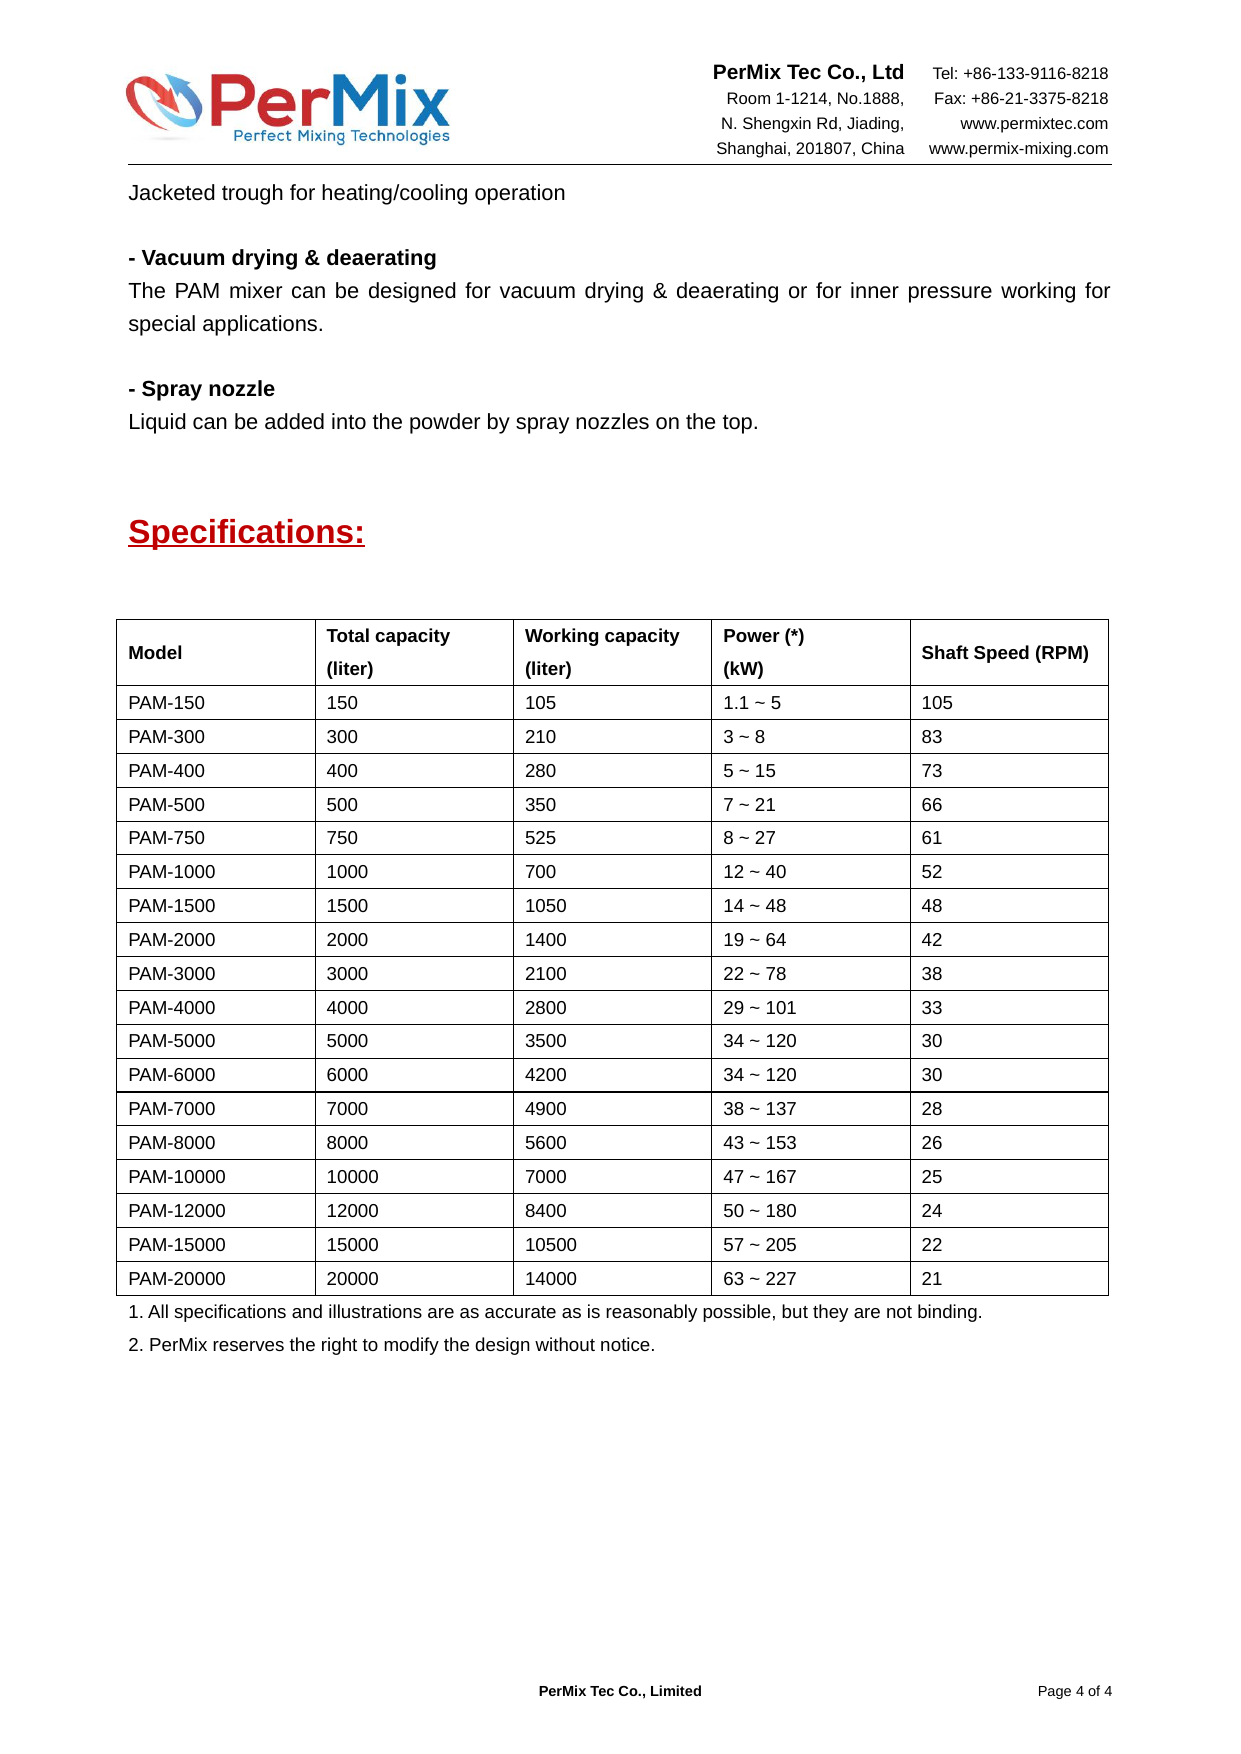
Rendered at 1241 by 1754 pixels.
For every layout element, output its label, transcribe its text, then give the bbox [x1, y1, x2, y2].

table_cell 105 [514, 686, 711, 719]
table_cell 26 [911, 1126, 1108, 1159]
table_cell PAM-1000 [117, 855, 315, 888]
table_cell 14 ~ 48 [712, 889, 910, 922]
table_cell 15000 [316, 1228, 513, 1261]
table_header Model [117, 620, 315, 685]
table_cell 8000 [316, 1126, 513, 1159]
table_cell 47 ~ 167 [712, 1160, 910, 1193]
table_cell 6000 [316, 1059, 513, 1091]
table_cell 22 [911, 1228, 1108, 1261]
table_cell 25 [911, 1160, 1108, 1193]
table_cell 7000 [316, 1093, 513, 1125]
table_cell 3500 [514, 1025, 711, 1057]
table_cell 150 [316, 686, 513, 719]
table_header Working capacity (liter) [514, 620, 711, 685]
picture [122, 66, 467, 152]
table_cell 42 [911, 923, 1108, 956]
table_cell PAM-15000 [117, 1228, 315, 1261]
table_cell 28 [911, 1093, 1108, 1125]
table_cell 4000 [316, 991, 513, 1024]
table_cell 14000 [514, 1262, 711, 1294]
table_cell 4900 [514, 1093, 711, 1125]
table_cell 33 [911, 991, 1108, 1024]
text - Spray nozzle [128, 373, 1112, 405]
table_cell 750 [316, 822, 513, 854]
table_cell 50 ~ 180 [712, 1194, 910, 1227]
table_cell 34 ~ 120 [712, 1059, 910, 1091]
table_cell 1.1 ~ 5 [712, 686, 910, 719]
table_cell 38 ~ 137 [712, 1093, 910, 1125]
table_cell 700 [514, 855, 711, 888]
table_cell 3000 [316, 957, 513, 990]
table_cell 525 [514, 822, 711, 854]
table_cell 1050 [514, 889, 711, 922]
table_cell 57 ~ 205 [712, 1228, 910, 1261]
table_cell 5 ~ 15 [712, 754, 910, 787]
table_cell 73 [911, 754, 1108, 787]
table_cell PAM-750 [117, 822, 315, 854]
text - Vacuum drying & deaerating [128, 241, 1112, 274]
table_cell 48 [911, 889, 1108, 922]
table_cell 8 ~ 27 [712, 822, 910, 854]
table_cell 300 [316, 720, 513, 753]
table_cell 12000 [316, 1194, 513, 1227]
table_cell 7000 [514, 1160, 711, 1193]
table_cell PAM-500 [117, 788, 315, 821]
table_cell PAM-7000 [117, 1093, 315, 1125]
table_cell PAM-400 [117, 754, 315, 787]
table_cell 29 ~ 101 [712, 991, 910, 1024]
table_cell PAM-300 [117, 720, 315, 753]
table_cell 1000 [316, 855, 513, 888]
text 1. All specifications and illustrations are as accurate as is reasonably possible, but they are not binding. [128, 1296, 1112, 1328]
table_cell PAM-6000 [117, 1059, 315, 1091]
table_cell 105 [911, 686, 1108, 719]
table_cell 30 [911, 1059, 1108, 1091]
table_cell 34 ~ 120 [712, 1025, 910, 1057]
table_header Total capacity (liter) [316, 620, 513, 685]
table_cell PAM-3000 [117, 957, 315, 990]
text Jacketed trough for heating/cooling operation [128, 176, 1112, 208]
table_cell PAM-20000 [117, 1262, 315, 1294]
table_cell PAM-8000 [117, 1126, 315, 1159]
table_cell 20000 [316, 1262, 513, 1294]
table_cell 1400 [514, 923, 711, 956]
table_cell 12 ~ 40 [712, 855, 910, 888]
table_cell 400 [316, 754, 513, 787]
table_cell PAM-150 [117, 686, 315, 719]
table_cell PAM-10000 [117, 1160, 315, 1193]
table_cell 3 ~ 8 [712, 720, 910, 753]
table_cell 19 ~ 64 [712, 923, 910, 956]
table_cell PAM-12000 [117, 1194, 315, 1227]
table_cell 63 ~ 227 [712, 1262, 910, 1294]
text The PAM mixer can be designed for vacuum drying & deaerating or for inner pressure working for special applications. [128, 274, 1112, 340]
table_cell PAM-4000 [117, 991, 315, 1024]
table_cell 66 [911, 788, 1108, 821]
table_cell 10500 [514, 1228, 711, 1261]
table_cell 2000 [316, 923, 513, 956]
table_cell 21 [911, 1262, 1108, 1294]
table_cell 5000 [316, 1025, 513, 1057]
table_cell 2800 [514, 991, 711, 1024]
table_cell 61 [911, 822, 1108, 854]
table_cell PAM-1500 [117, 889, 315, 922]
table_cell 22 ~ 78 [712, 957, 910, 990]
table_cell 5600 [514, 1126, 711, 1159]
table_header Power (*) (kW) [712, 620, 910, 685]
table_cell 500 [316, 788, 513, 821]
table_cell 280 [514, 754, 711, 787]
table_cell 10000 [316, 1160, 513, 1193]
table_cell 8400 [514, 1194, 711, 1227]
table_cell 210 [514, 720, 711, 753]
table_cell 38 [911, 957, 1108, 990]
table_cell 52 [911, 855, 1108, 888]
text Liquid can be added into the powder by spray nozzles on the top. [128, 405, 1112, 438]
table_cell 83 [911, 720, 1108, 753]
table_cell 1500 [316, 889, 513, 922]
table_header Shaft Speed (RPM) [911, 620, 1108, 685]
table_cell 43 ~ 153 [712, 1126, 910, 1159]
table_cell PAM-5000 [117, 1025, 315, 1057]
table_cell 24 [911, 1194, 1108, 1227]
table_cell PAM-2000 [117, 923, 315, 956]
table_cell 30 [911, 1025, 1108, 1057]
table_cell 7 ~ 21 [712, 788, 910, 821]
text 2. PerMix reserves the right to modify the design without notice. [128, 1328, 1112, 1361]
table_cell 2100 [514, 957, 711, 990]
subtitle Specifications: [128, 498, 1112, 564]
table_cell 4200 [514, 1059, 711, 1091]
table_cell 350 [514, 788, 711, 821]
